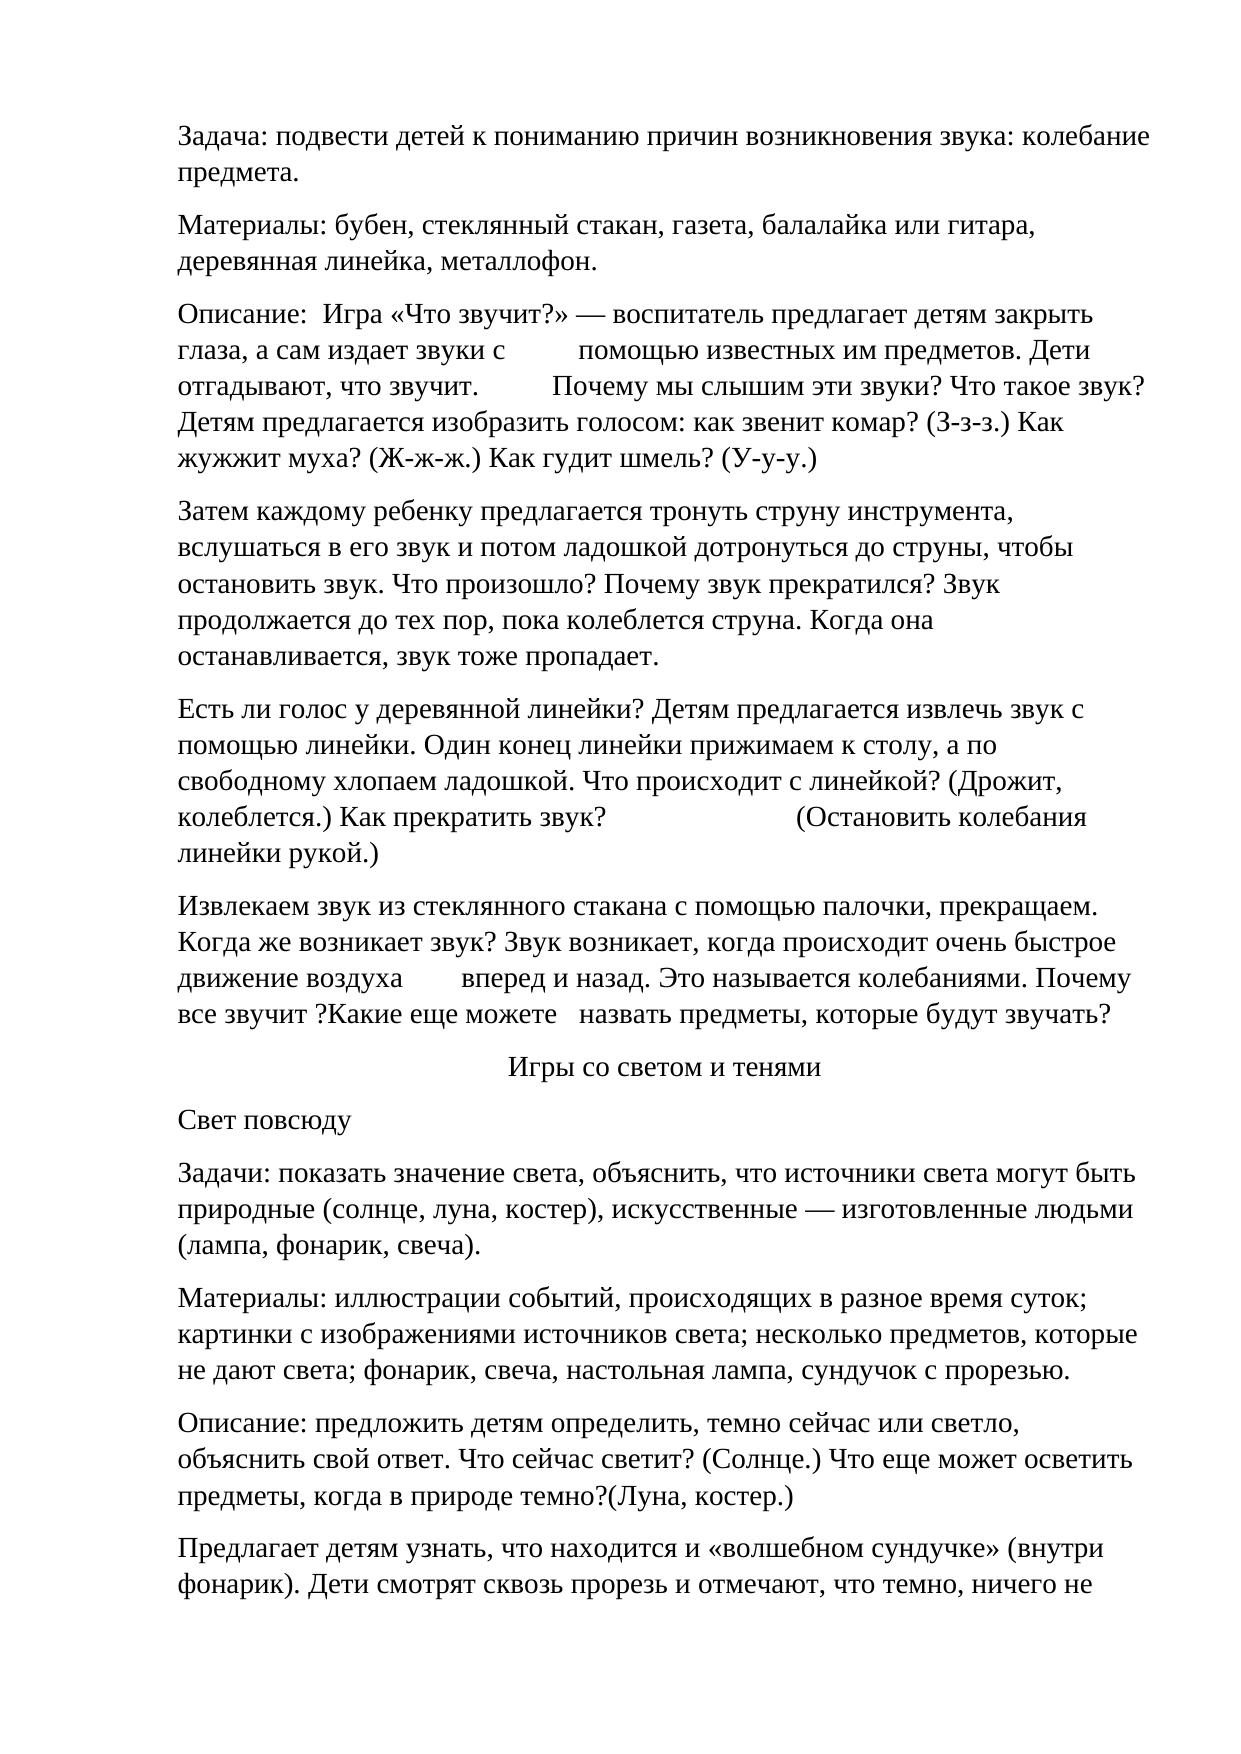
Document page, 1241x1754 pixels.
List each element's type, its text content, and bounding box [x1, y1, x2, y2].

text Свет повсюду [177, 1102, 1152, 1136]
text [177, 1530, 1152, 1600]
text Есть ли голос у деревянной линейки? Детям предлагается извлечь звук с помощью линейки. Один конец линейки прижимаем к столу, а по свободному хлопаем ладошкой. Что происходит с линейкой? (Дрожит, колеблется.) Как прекратить звук? (Остановить колебания линейки рукой.) [177, 691, 1152, 869]
text Материалы: бубен, стеклянный стакан, газета, балалайка или гитара, деревянная линейка, металлофон. [177, 207, 1152, 277]
text Описание: Игра «Что звучит?» — воспитатель предлагает детям закрыть глаза, а сам издает звуки с помощью известных им предметов. Дети отгадывают, что звучит. Почему мы слышим эти звуки? Что такое звук? Детям предлагается изобразить голосом: как звенит комар? (З-з-з.) Как жужжит муха? (Ж-ж-ж.) Как гудит шмель? (У-у-у.) [177, 296, 1152, 474]
text Задачи: показать значение света, объяснить, что источники света могут быть природные (солнце, луна, костер), искусственные — изготовленные людьми (лампа, фонарик, свеча). [177, 1155, 1152, 1261]
text Задача: подвести детей к пониманию причин возникновения звука: колебание предмета. [177, 118, 1152, 188]
text Затем каждому ребенку предлагается тронуть струну инструмента, вслушаться в его звук и потом ладошкой дотронуться до струны, чтобы остановить звук. Что произошло? Почему звук прекратился? Звук продолжается до тех пор, пока колеблется струна. Когда она останавливается, звук тоже пропадает. [177, 493, 1152, 672]
text Описание: предложить детям определить, темно сейчас или светло, объяснить свой ответ. Что сейчас светит? (Солнце.) Что еще может осветить предметы, когда в природе темно?(Луна, костер.) [177, 1405, 1152, 1511]
text Извлекаем звук из стеклянного стакана с помощью палочки, прекращаем. Когда же возникает звук? Звук возникает, когда происходит очень быстрое движение воздуха вперед и назад. Это называется колебаниями. Почему все звучит ?Какие еще можете назвать предметы, которые будут звучать? [177, 888, 1152, 1030]
text Материалы: иллюстрации событий, происходящих в разное время суток; картинки с изображениями источников света; несколько предметов, которые не дают света; фонарик, свеча, настольная лампа, сундучок с прорезью. [177, 1280, 1152, 1386]
text Игры со светом и тенями [177, 1049, 1152, 1083]
